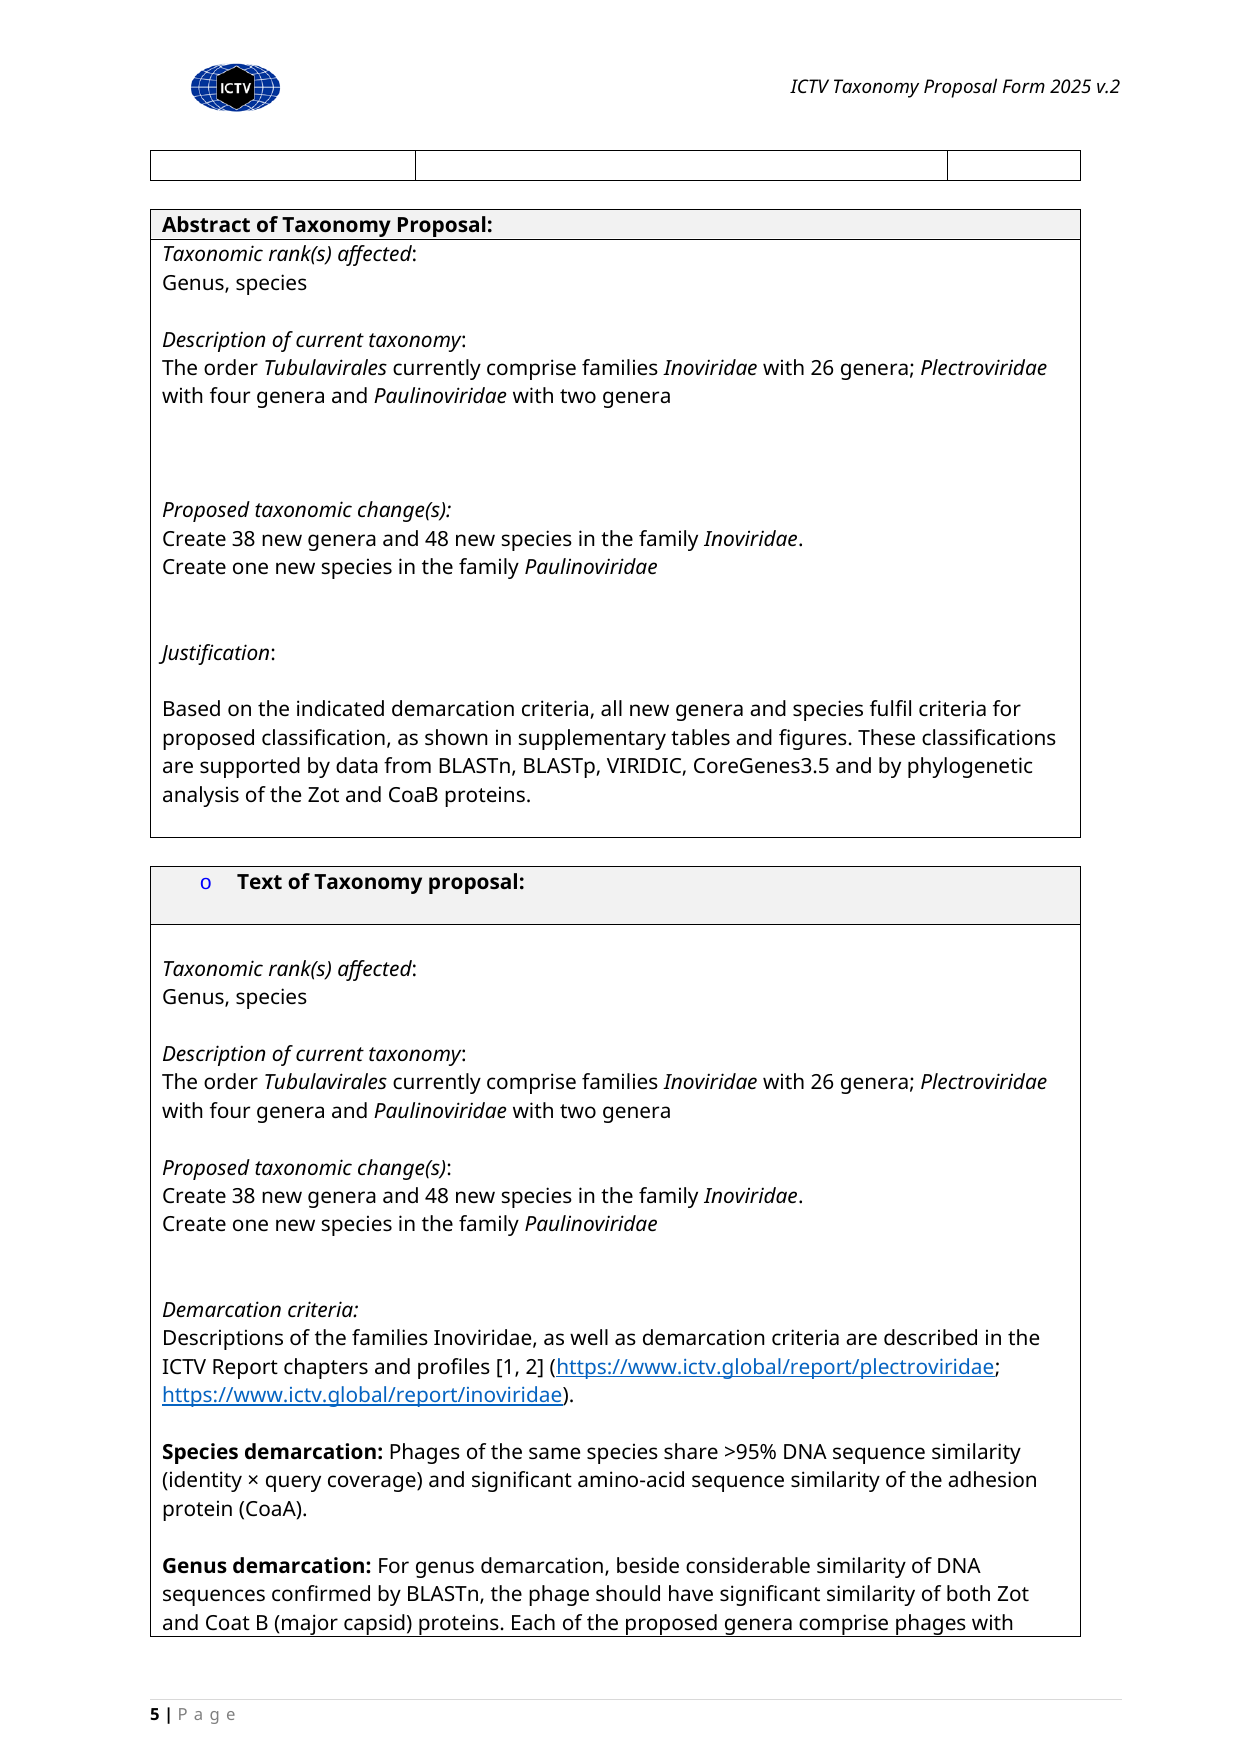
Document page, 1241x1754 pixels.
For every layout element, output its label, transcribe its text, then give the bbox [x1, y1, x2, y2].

table_header Abstract of Taxonomy Proposal: [151, 210, 1080, 238]
table_cell [416, 151, 947, 179]
table_cell Taxonomic rank(s) affected: Genus, species Description of current taxonomy: The order Tubulavirales currently comprise families Inoviridae with 26 genera; Plectroviridae with four genera and Paulinoviridae with two genera Proposed taxonomic change(s): Create 38 new genera and 48 new species in the family Inoviridae. Create one new species in the family Paulinoviridae Justification: Based on the indicated demarcation criteria, all new genera and species fulfil criteria for proposed classification, as shown in supplementary tables and figures. These classifications are supported by data from BLASTn, BLASTp, VIRIDIC, CoreGenes3.5 and by phylogenetic analysis of the Zot and CoaB proteins. [151, 240, 1080, 837]
table_header Text of Taxonomy proposal: [151, 867, 1080, 924]
picture [190, 56, 282, 113]
table_cell [948, 151, 1080, 179]
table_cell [151, 925, 1080, 1636]
table_cell [151, 151, 415, 179]
